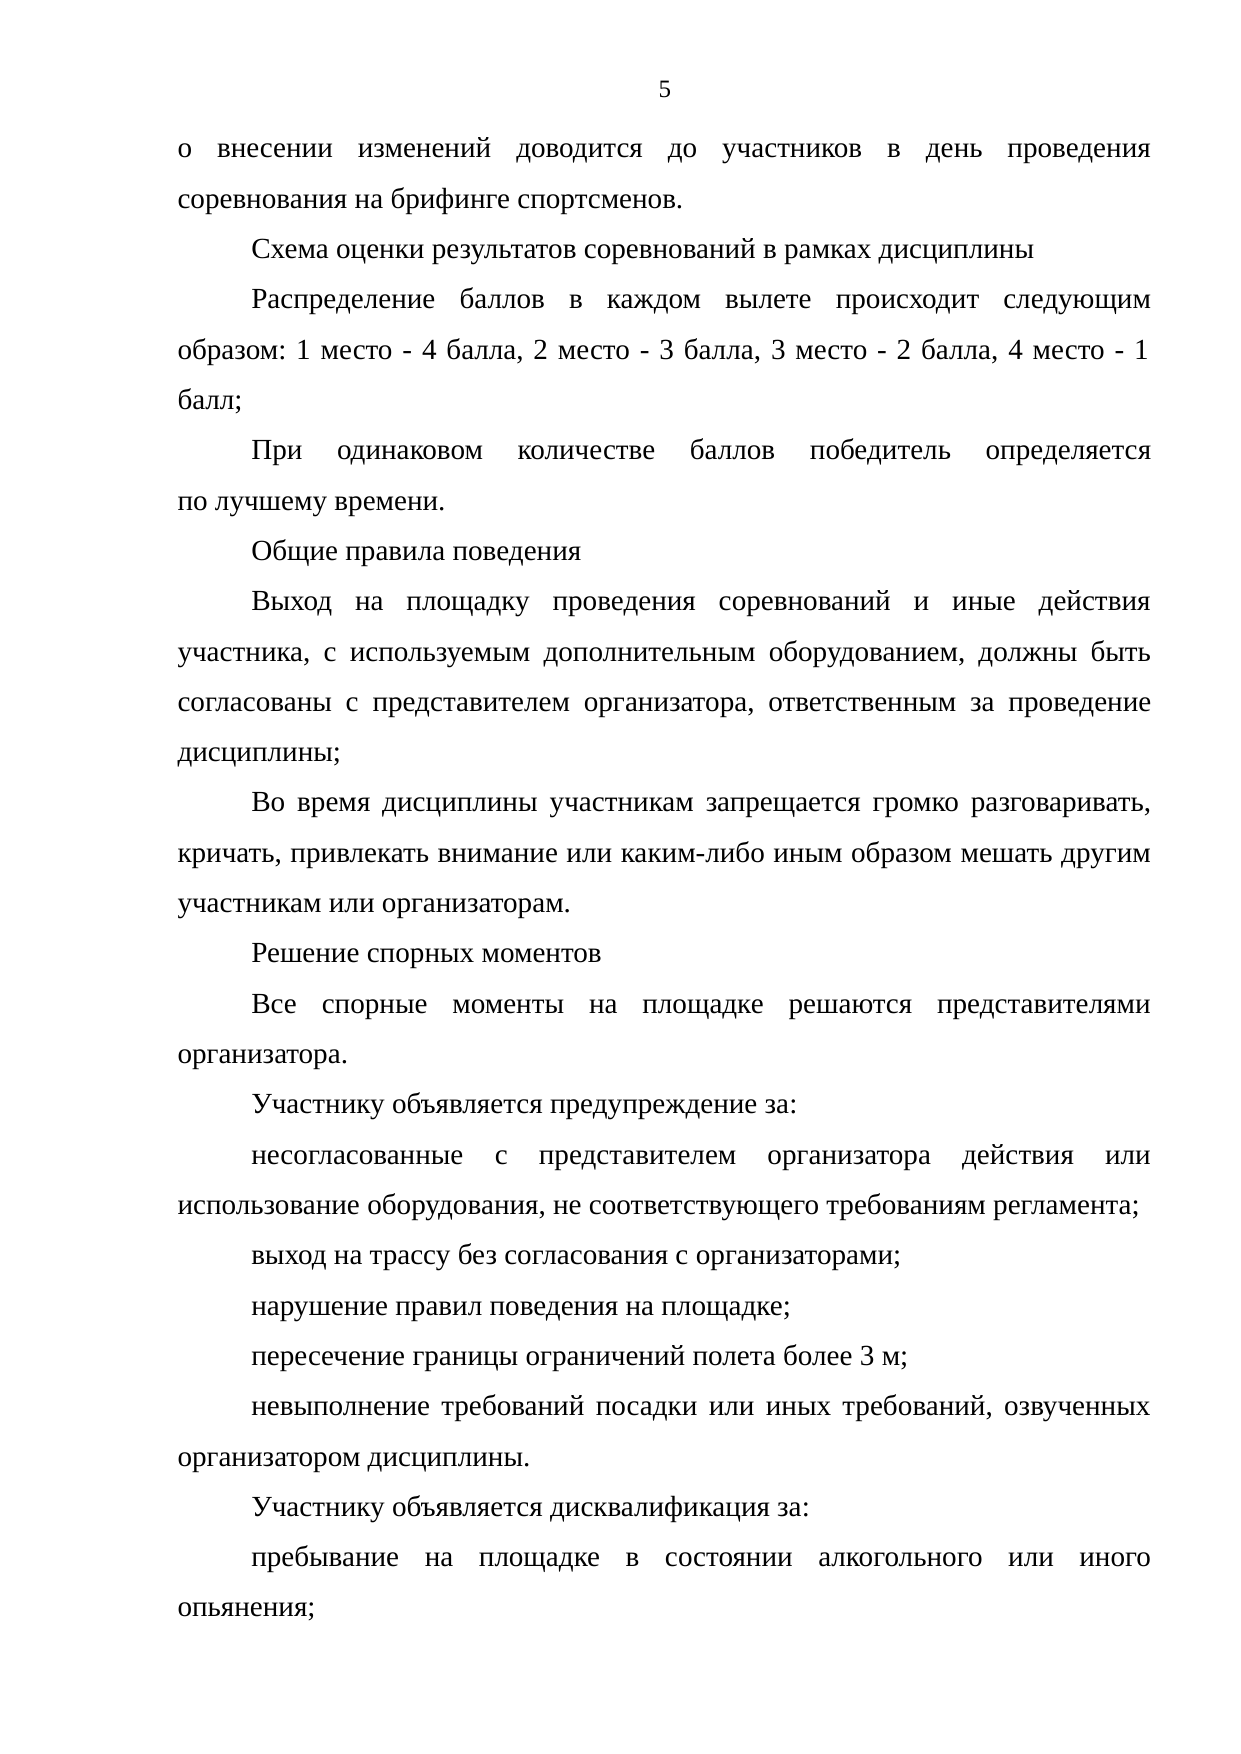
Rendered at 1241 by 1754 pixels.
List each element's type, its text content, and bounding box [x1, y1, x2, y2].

text несогласованные с представителем организатора действия или использование оборудования, не соответствующего требованиям регламента; [177, 1137, 1152, 1221]
text Все спорные моменты на площадке решаются представителями организатора. [177, 986, 1152, 1070]
text Схема оценки результатов соревнований в рамках дисциплины [177, 231, 1152, 265]
text Во время дисциплины участникам запрещается громко разговаривать, кричать, привлекать внимание или каким-либо иным образом мешать другим участникам или организаторам. [177, 784, 1152, 919]
text Выход на площадку проведения соревнований и иные действия участника, с используемым дополнительным оборудованием, должны быть согласованы с представителем организатора, ответственным за проведение дисциплины; [177, 583, 1152, 768]
text невыполнение требований посадки или иных требований, озвученных организатором дисциплины. [177, 1388, 1152, 1472]
text выход на трассу без согласования с организаторами; [177, 1237, 1152, 1271]
text Распределение баллов в каждом вылете происходит следующим образом: 1 место - 4 балла, 2 место - 3 балла, 3 место - 2 балла, 4 место - 1 балл; [177, 281, 1152, 416]
text пребывание на площадке в состоянии алкогольного или иного опьянения; [177, 1539, 1152, 1623]
text нарушение правил поведения на площадке; [177, 1288, 1152, 1321]
text Участнику объявляется дисквалификация за: [177, 1489, 1152, 1522]
text При одинаковом количестве баллов победитель определяется по лучшему времени. [177, 432, 1152, 516]
text Участнику объявляется предупреждение за: [177, 1086, 1152, 1120]
text пересечение границы ограничений полета более 3 м; [177, 1338, 1152, 1372]
text Общие правила поведения [177, 533, 1152, 567]
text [177, 131, 1152, 214]
text Решение спорных моментов [177, 936, 1152, 969]
